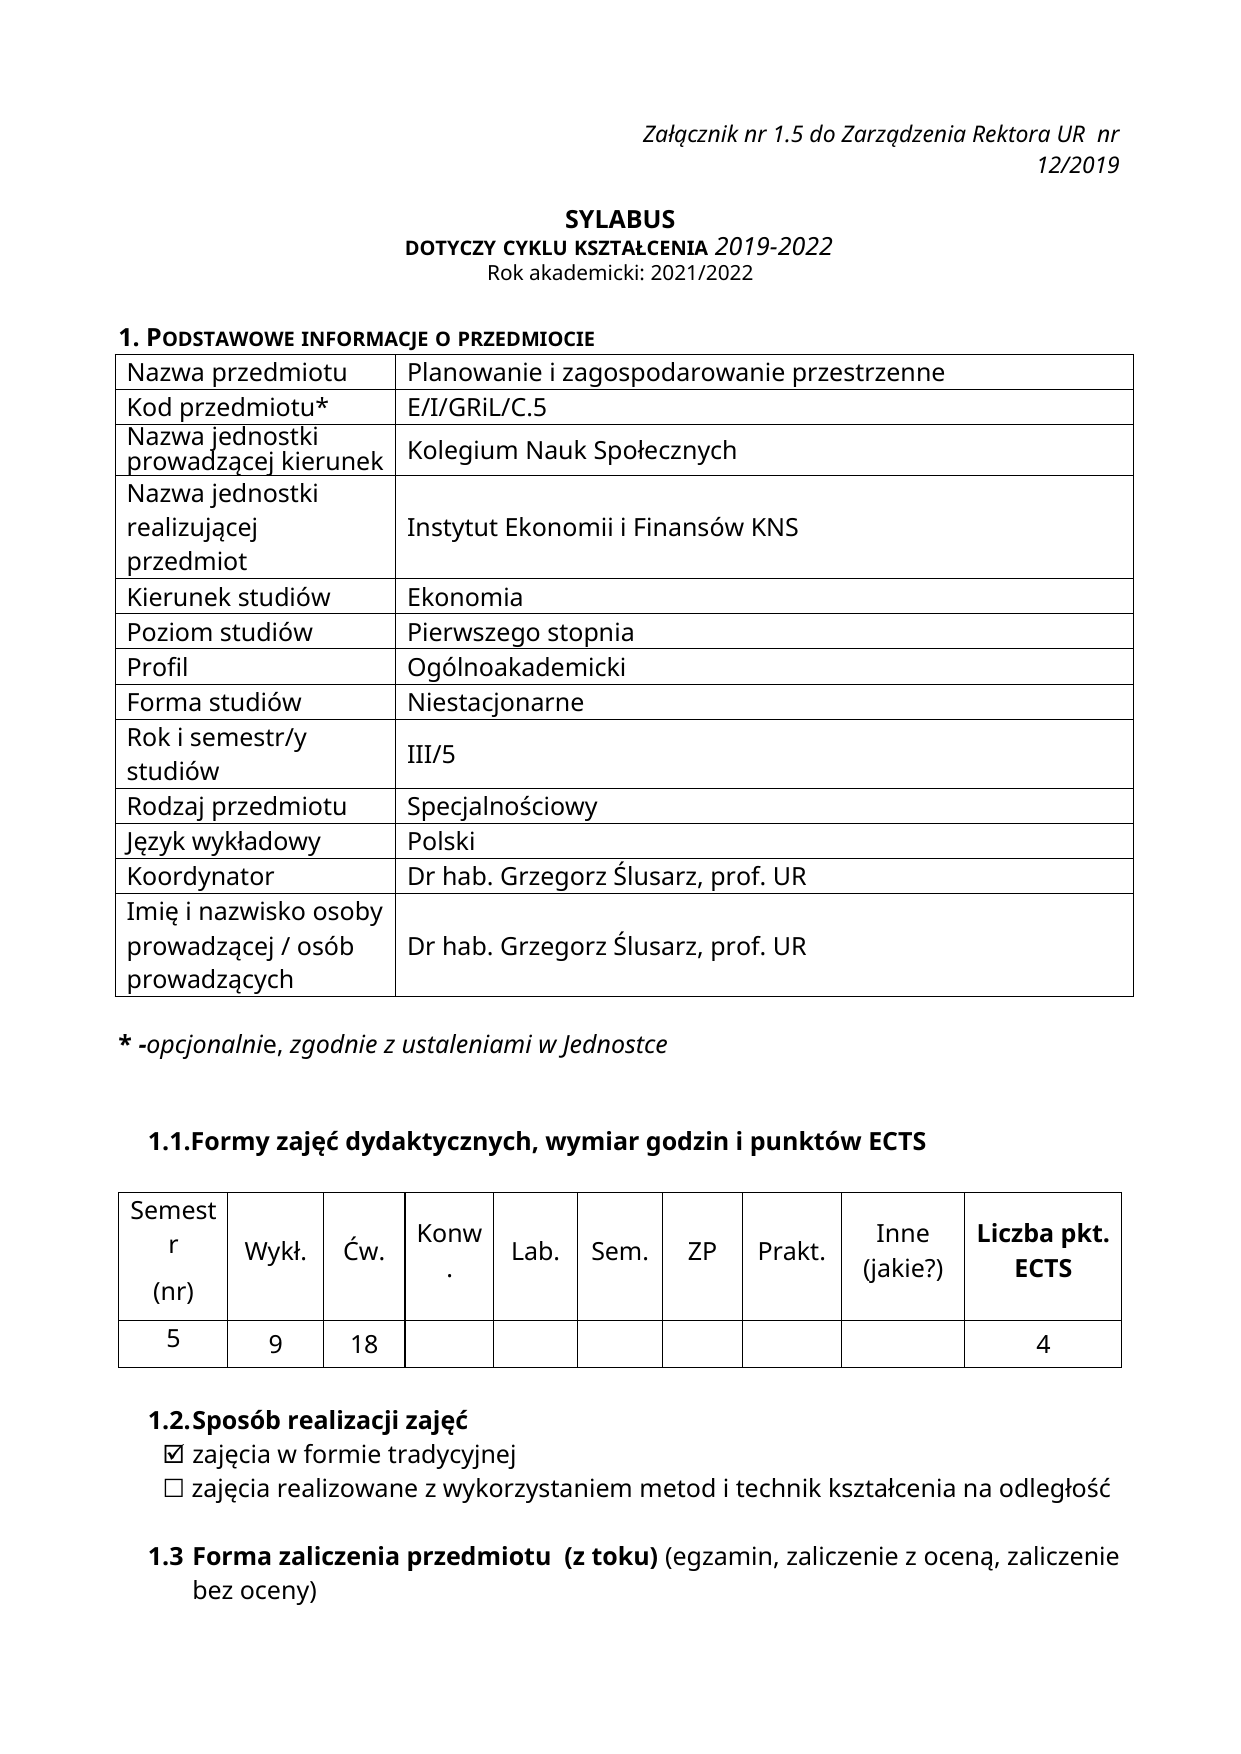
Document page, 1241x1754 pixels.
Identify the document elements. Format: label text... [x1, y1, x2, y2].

table_header Prakt. [743, 1193, 841, 1320]
table_cell Nazwa jednostki prowadzącej kierunek [116, 425, 395, 475]
table_cell Instytut Ekonomii i Finansów KNS [396, 476, 1133, 578]
table_cell Dr hab. Grzegorz Ślusarz, prof. UR [396, 894, 1133, 996]
table_header Konw. [406, 1193, 493, 1320]
table_cell [743, 1321, 841, 1367]
table_cell Pierwszego stopnia [396, 614, 1133, 648]
table_header Semestr (nr) [119, 1193, 227, 1320]
table_cell Kolegium Nauk Społecznych [396, 425, 1133, 475]
table_header Planowanie i zagospodarowanie przestrzenne [396, 355, 1133, 389]
table_cell Ogólnoakademicki [396, 649, 1133, 683]
table_cell Kod przedmiotu* [116, 390, 395, 424]
text 1. Podstawowe informacje o przedmiocie [118, 319, 1122, 354]
table_cell [663, 1321, 742, 1367]
table_cell III/5 [396, 720, 1133, 788]
table_cell Imię i nazwisko osoby prowadzącej / osób prowadzących [116, 894, 395, 996]
table_cell Specjalnościowy [396, 789, 1133, 823]
table_cell Niestacjonarne [396, 685, 1133, 718]
table_cell 18 [324, 1321, 404, 1367]
table_header Nazwa przedmiotu [116, 355, 395, 389]
table_cell [578, 1321, 662, 1367]
table_cell Język wykładowy [116, 824, 395, 858]
text 1.2. Sposób realizacji zajęć [148, 1402, 1122, 1436]
table_cell Koordynator [116, 859, 395, 893]
text zajęcia w formie tradycyjnej [162, 1436, 1122, 1471]
text SYLABUS [118, 201, 1122, 236]
table_cell Rodzaj przedmiotu [116, 789, 395, 823]
table_header Wykł. [228, 1193, 323, 1320]
table_cell 4 [965, 1321, 1121, 1367]
table_cell Ekonomia [396, 579, 1133, 613]
table_cell [406, 1321, 493, 1367]
text Rok akademicki: 2021/2022 [118, 261, 1122, 286]
text 1.1.Formy zajęć dydaktycznych, wymiar godzin i punktów ECTS [148, 1124, 1122, 1158]
table_cell Nazwa jednostki realizującej przedmiot [116, 476, 395, 578]
table_cell Polski [396, 824, 1133, 858]
text dotyczy cyklu kształcenia 2019-2022 [118, 236, 1122, 261]
table_cell 5 [119, 1321, 227, 1367]
table_cell [494, 1321, 577, 1367]
table_cell Rok i semestr/y studiów [116, 720, 395, 788]
table_header Lab. [494, 1193, 577, 1320]
table_cell E/I/GRiL/C.5 [396, 390, 1133, 424]
table_cell Kierunek studiów [116, 579, 395, 613]
table_header Ćw. [324, 1193, 404, 1320]
table_cell Poziom studiów [116, 614, 395, 648]
table_cell [842, 1321, 964, 1367]
text ☐ zajęcia realizowane z wykorzystaniem metod i technik kształcenia na odległość [162, 1471, 1122, 1504]
table_cell Profil [116, 649, 395, 683]
table_cell 9 [228, 1321, 323, 1367]
table_header ZP [663, 1193, 742, 1320]
table_header Sem. [578, 1193, 662, 1320]
table_header Liczba pkt. ECTS [965, 1193, 1121, 1320]
table_cell Dr hab. Grzegorz Ślusarz, prof. UR [396, 859, 1133, 893]
text Załącznik nr 1.5 do Zarządzenia Rektora UR nr 12/2019 [118, 118, 1122, 181]
text * -opcjonalnie, zgodnie z ustaleniami w Jednostce [118, 1026, 1122, 1061]
text 1.3 Forma zaliczenia przedmiotu (z toku) (egzamin, zaliczenie z oceną, zaliczenie bez oceny) [148, 1539, 1122, 1607]
table_cell Forma studiów [116, 685, 395, 718]
table_header Inne (jakie?) [842, 1193, 964, 1320]
